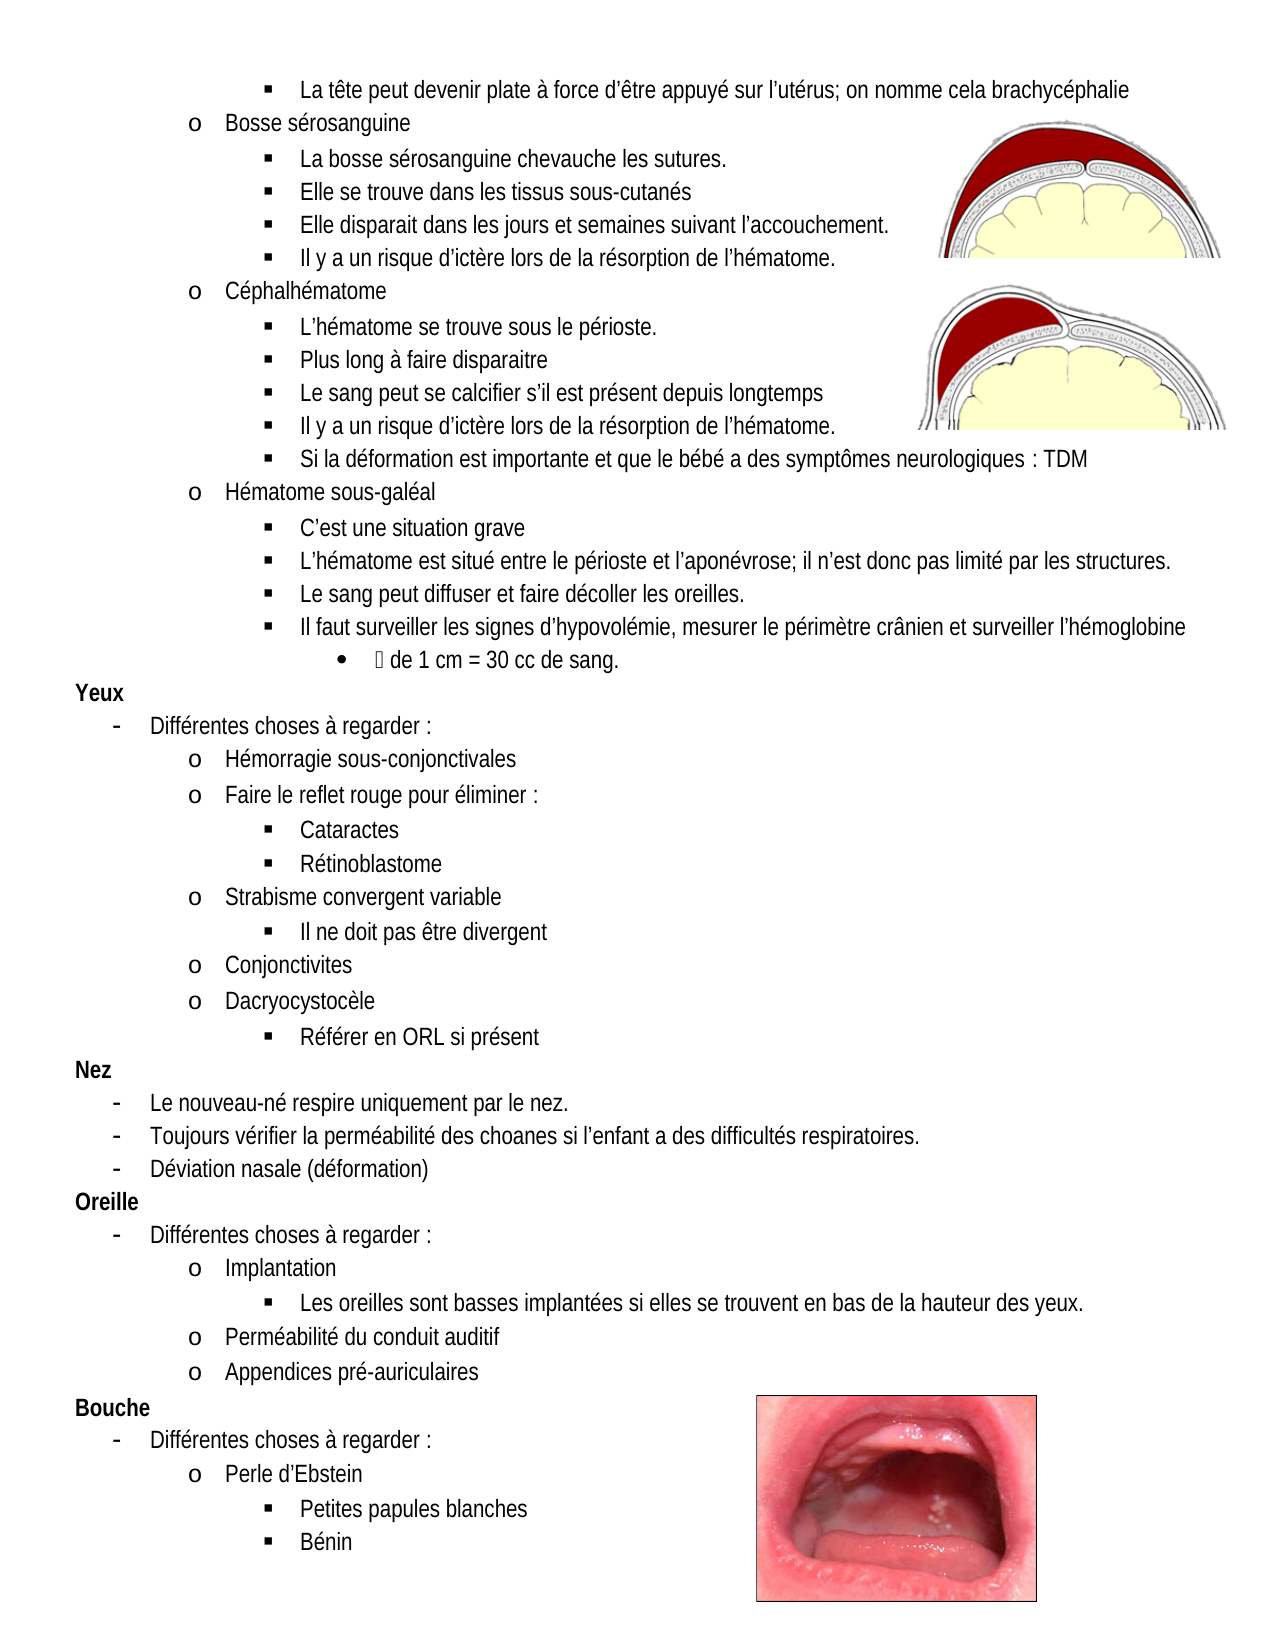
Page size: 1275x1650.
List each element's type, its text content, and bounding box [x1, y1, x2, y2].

list Faire le reflet rouge pour éliminer : [187, 780, 1200, 811]
list Toujours vérifier la perméabilité des choanes si l’enfant a des difficultés respiratoires. [112, 1121, 1200, 1149]
list La bosse sérosanguine chevauche les sutures. [262, 144, 1200, 172]
list Si la déformation est importante et que le bébé a des symptômes neurologiques : TDM [262, 444, 1200, 473]
picture [905, 279, 1253, 430]
list Strabisme convergent variable [187, 882, 1200, 913]
picture [756, 1421, 1037, 1426]
list Plus long à faire disparaitre [262, 345, 1200, 374]
list L’hématome est situé entre le périoste et l’aponévrose; il n’est donc pas limité par les structures. [262, 546, 1200, 575]
list Cataractes [262, 816, 1200, 844]
picture [756, 1556, 1037, 1602]
text Bouche [75, 1393, 1200, 1421]
list Le nouveau-né respire uniquement par le nez. [112, 1087, 1200, 1116]
picture [756, 1489, 1037, 1494]
picture [756, 1523, 1037, 1527]
list Différentes choses à regarder : [112, 711, 1200, 740]
list Il y a un risque d’ictère lors de la résorption de l’hématome. [262, 243, 1200, 272]
list Elle se trouve dans les tissus sous-cutanés [262, 177, 1200, 206]
list Perle d’Ebstein [187, 1459, 1200, 1489]
list Rétinoblastome [262, 849, 1200, 877]
picture [756, 1454, 1037, 1459]
list Déviation nasale (déformation) [112, 1154, 1200, 1183]
list Petites papules blanches [262, 1494, 1200, 1523]
list C’est une situation grave [262, 513, 1200, 542]
list Différentes choses à regarder : [112, 1220, 1200, 1249]
list Appendices pré-auriculaires [187, 1357, 1200, 1388]
list Les oreilles sont basses implantées si elles se trouvent en bas de la hauteur des yeux. [262, 1288, 1200, 1317]
text Yeux [75, 678, 1200, 707]
list Il faut surveiller les signes d’hypovolémie, mesurer le périmètre crânien et surveiller l’hémoglobine [262, 612, 1200, 641]
list Elle disparait dans les jours et semaines suivant l’accouchement. [262, 210, 1200, 239]
text Nez [75, 1054, 1200, 1083]
list Implantation [187, 1253, 1200, 1284]
list Hémorragie sous-conjonctivales [187, 744, 1200, 775]
list Céphalhématome [187, 276, 1200, 307]
list Perméabilité du conduit auditif [187, 1322, 1200, 1352]
list Il y a un risque d’ictère lors de la résorption de l’hématome. [262, 411, 1200, 440]
list La tête peut devenir plate à force d’être appuyé sur l’utérus; on nomme cela brachycéphalie [262, 75, 1200, 104]
picture [927, 117, 1237, 258]
list Bénin [262, 1527, 1200, 1556]
list Différentes choses à regarder : [112, 1426, 1200, 1454]
list Hématome sous-galéal [187, 477, 1200, 508]
list Le sang peut diffuser et faire décoller les oreilles. [262, 579, 1200, 608]
list Référer en ORL si présent [262, 1021, 1200, 1050]
list Conjonctivites [187, 950, 1200, 981]
list Dacryocystocèle [187, 986, 1200, 1017]
list Le sang peut se calcifier s’il est présent depuis longtemps [262, 378, 1200, 407]
list L’hématome se trouve sous le périoste. [262, 312, 1200, 341]
list Bosse sérosanguine [187, 108, 1200, 139]
text Oreille [75, 1187, 1200, 1216]
list de 1 cm = 30 cc de sang. [337, 645, 1200, 674]
list Il ne doit pas être divergent [262, 917, 1200, 946]
